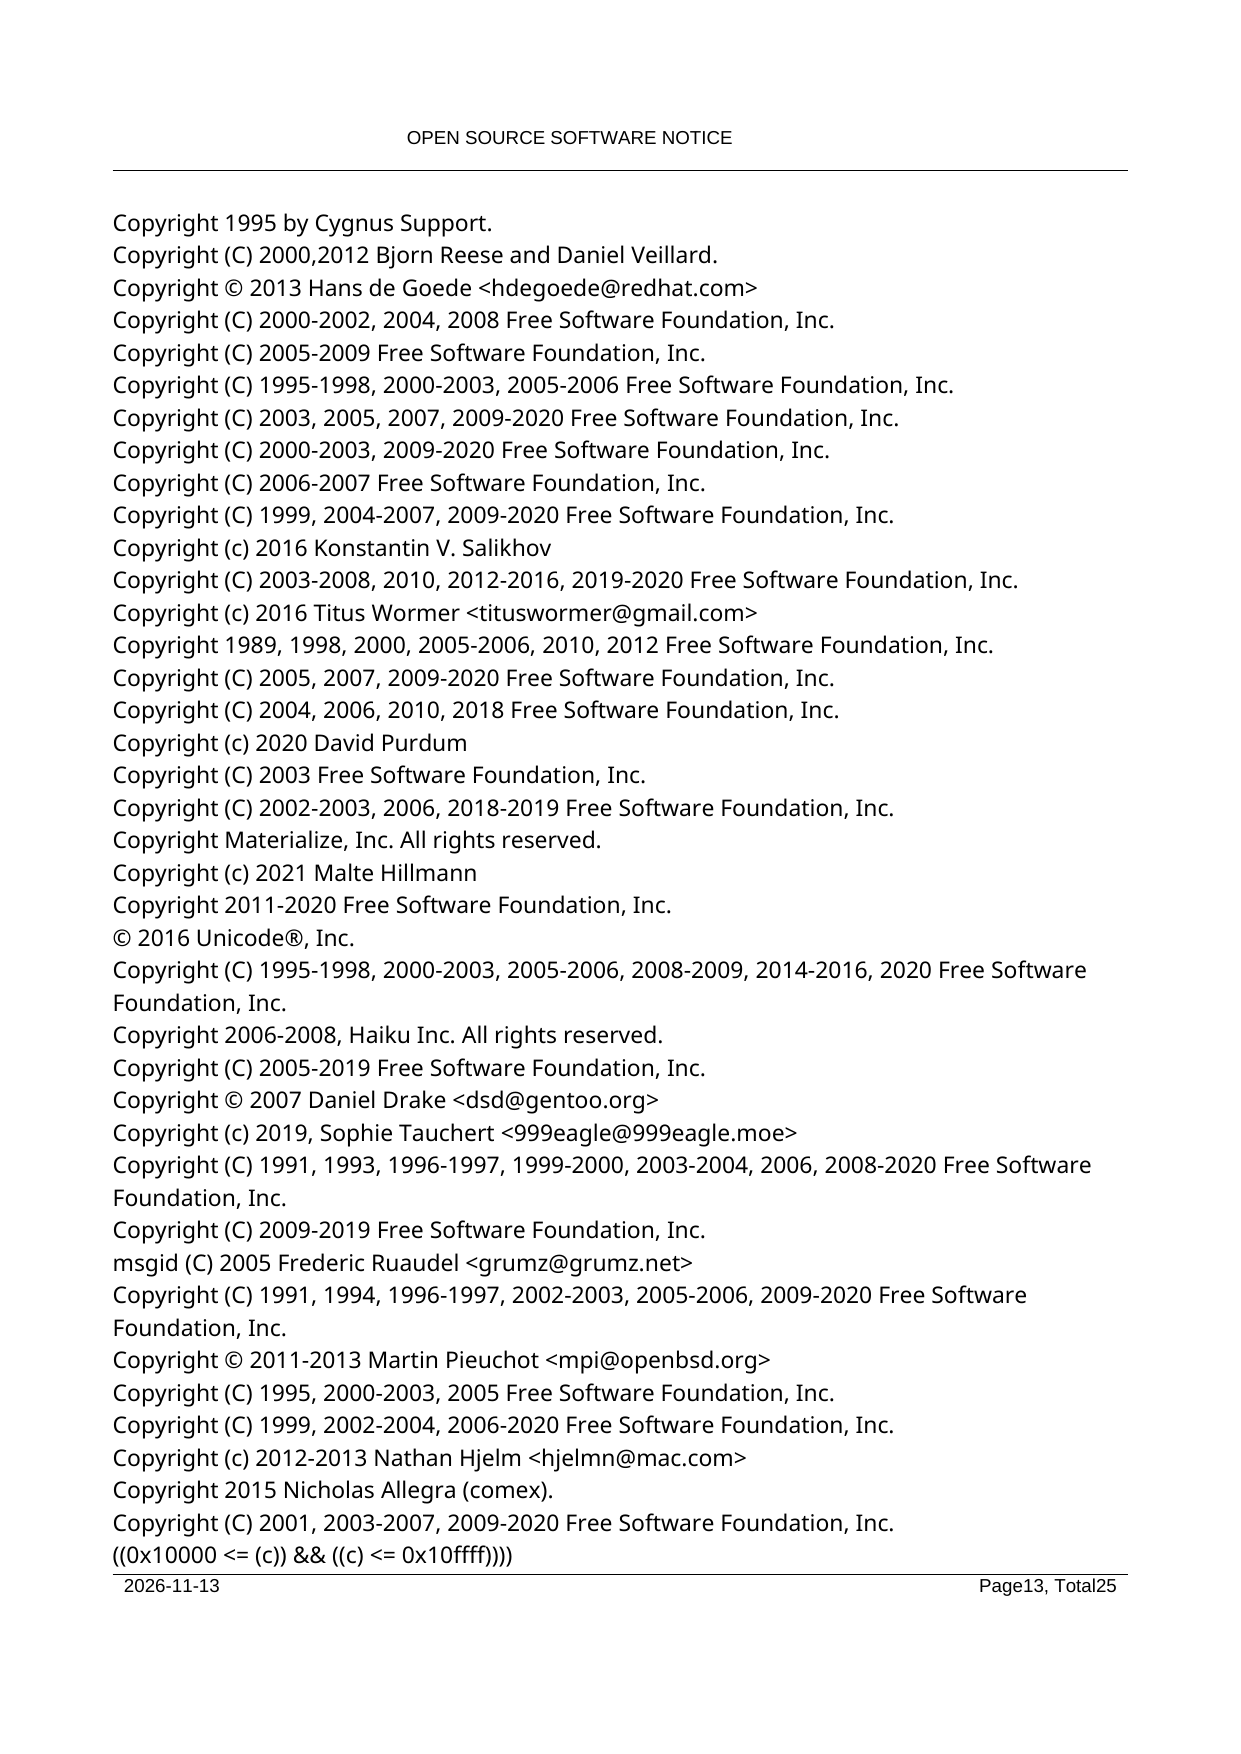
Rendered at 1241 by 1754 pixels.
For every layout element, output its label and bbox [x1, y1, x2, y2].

text [112, 206, 1128, 1571]
